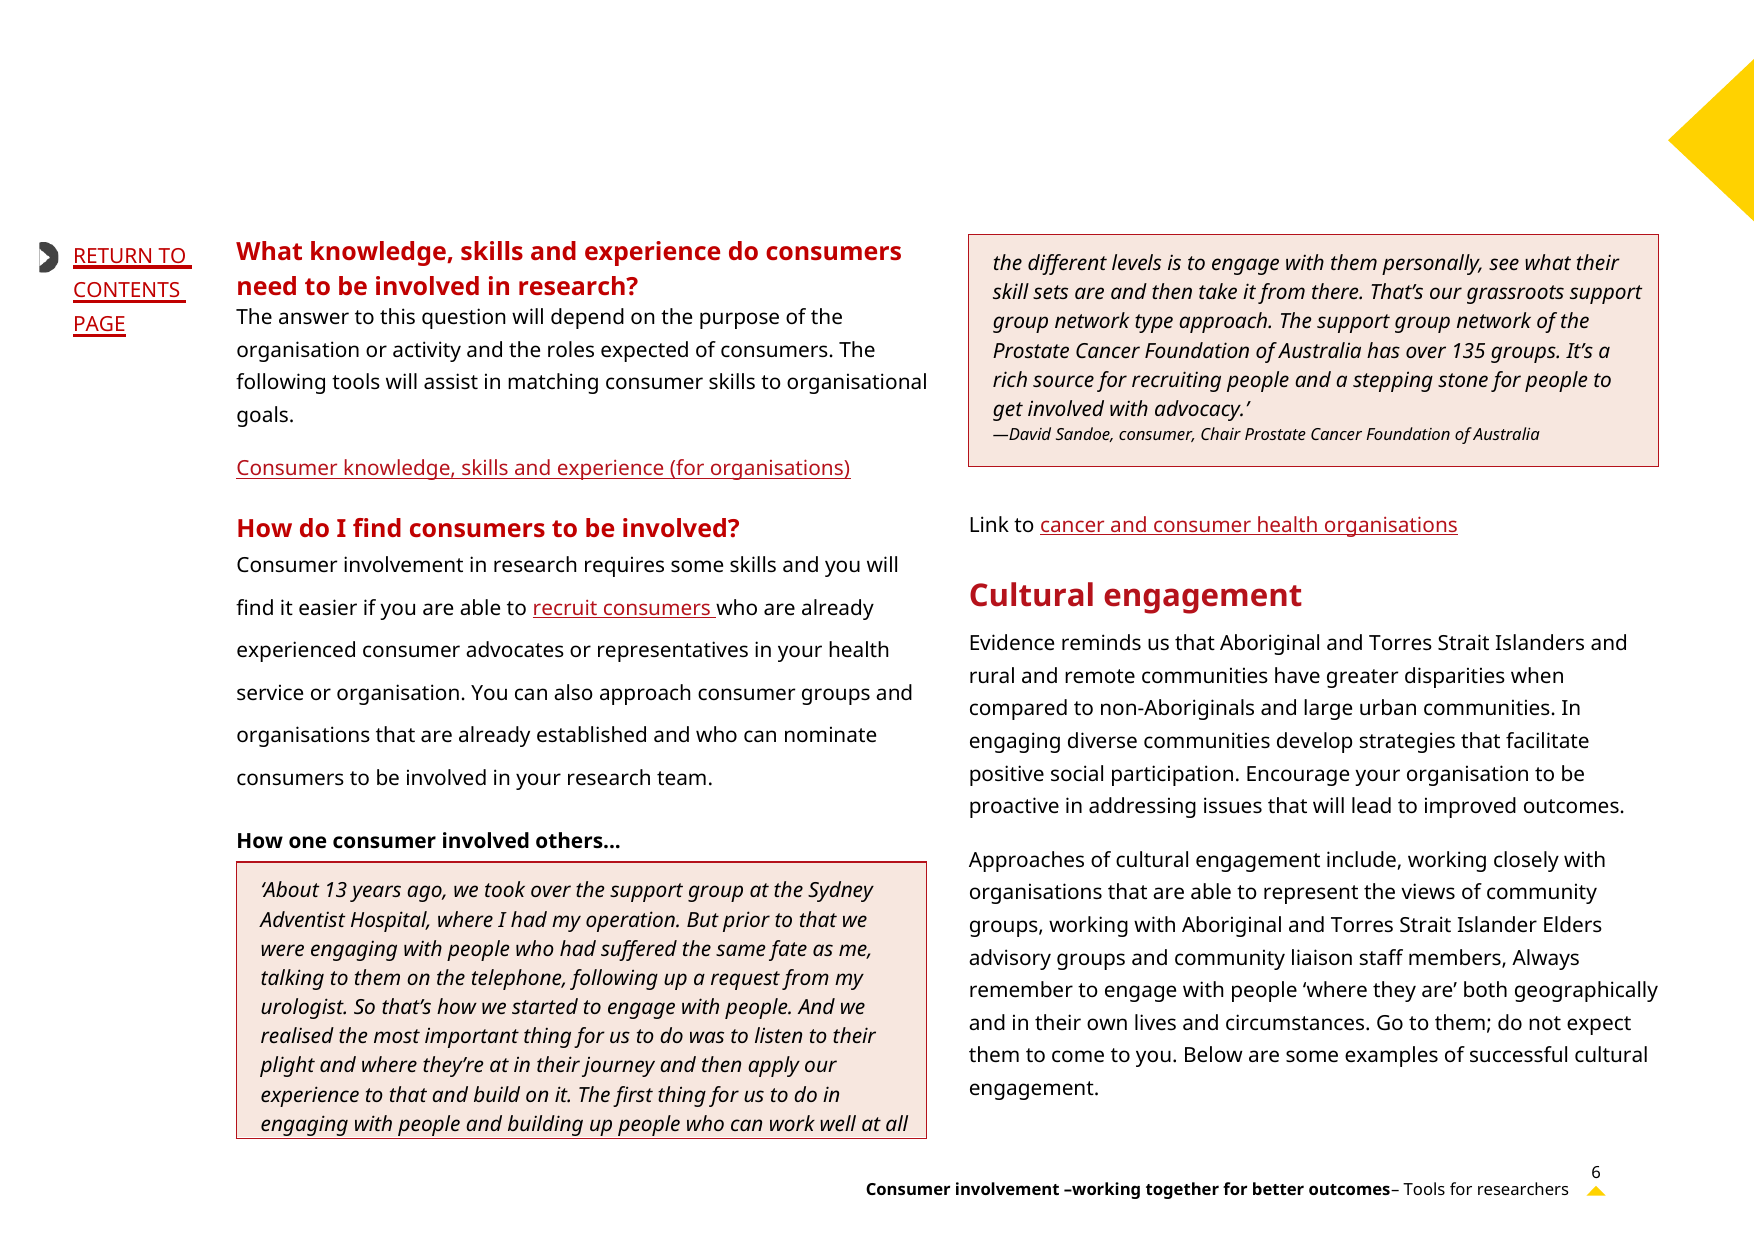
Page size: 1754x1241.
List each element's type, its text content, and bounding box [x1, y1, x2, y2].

table_header ‘About 13 years ago, we took over the support group at the Sydney Adventist Hospital, where I had my operation. But prior to that we were engaging with people who had suffered the same fate as me, talking to them on the telephone, following up a request from my urologist. So that’s how we started to engage with people. And we realised the most important thing for us to do was to listen to their plight and where they’re at in their journey and then apply our experience to that and build on it. The first thing for us to do in engaging with people and building up people who can work well at all the different levels is to engage with them personally, see what their skill sets are and then take it from there. That’s our grassroots support group network type approach. The support group network of the Prostate Cancer Foundation of Australia has over 135 groups. It’s a rich source for recruiting people and a stepping stone for people to get involved with advocacy.’ —David Sandoe, consumer, Chair Prostate Cancer Foundation of Australia [237, 863, 926, 1137]
text The answer to this question will depend on the purpose of the organisation or activity and the roles expected of consumers. The following tools will assist in matching consumer skills to organisational goals. [236, 302, 933, 428]
text Link to cancer and consumer health organisations [968, 510, 1665, 538]
text Consumer knowledge, skills and experience (for organisations) [236, 453, 933, 482]
table_header ‘About 13 years ago, we took over the support group at the Sydney Adventist Hospital, where I had my operation. But prior to that we were engaging with people who had suffered the same fate as me, talking to them on the telephone, following up a request from my urologist. So that’s how we started to engage with people. And we realised the most important thing for us to do was to listen to their plight and where they’re at in their journey and then apply our experience to that and build on it. The first thing for us to do in engaging with people and building up people who can work well at all the different levels is to engage with them personally, see what their skill sets are and then take it from there. That’s our grassroots support group network type approach. The support group network of the Prostate Cancer Foundation of Australia has over 135 groups. It’s a rich source for recruiting people and a stepping stone for people to get involved with advocacy.’ —David Sandoe, consumer, Chair Prostate Cancer Foundation of Australia [969, 235, 1658, 466]
picture [39, 241, 59, 273]
text Approaches of cultural engagement include, working closely with organisations that are able to represent the views of community groups, working with Aboriginal and Torres Strait Islander Elders advisory groups and community liaison staff members, Always remember to engage with people ‘where they are’ both geographically and in their own lives and circumstances. Go to them; do not expect them to come to you. Below are some examples of successful cultural engagement. [968, 845, 1665, 1101]
text Consumer involvement in research requires some skills and you will find it easier if you are able to recruit consumers who are already experienced consumer advocates or representatives in your health service or organisation. You can also approach consumer groups and organisations that are already established and who can nominate consumers to be involved in your research team. [236, 550, 933, 792]
subtitle How one consumer involved others... [236, 827, 933, 855]
text How do I find consumers to be involved? [236, 511, 933, 545]
text What knowledge, skills and experience do consumers need to be involved in research? [236, 234, 933, 302]
text Evidence reminds us that Aboriginal and Torres Strait Islanders and rural and remote communities have greater disparities when compared to non-Aboriginals and large urban communities. In engaging diverse communities develop strategies that facilitate positive social participation. Encourage your organisation to be proactive in addressing issues that will lead to improved outcomes. [968, 628, 1665, 820]
subtitle Cultural engagement [968, 573, 1665, 616]
